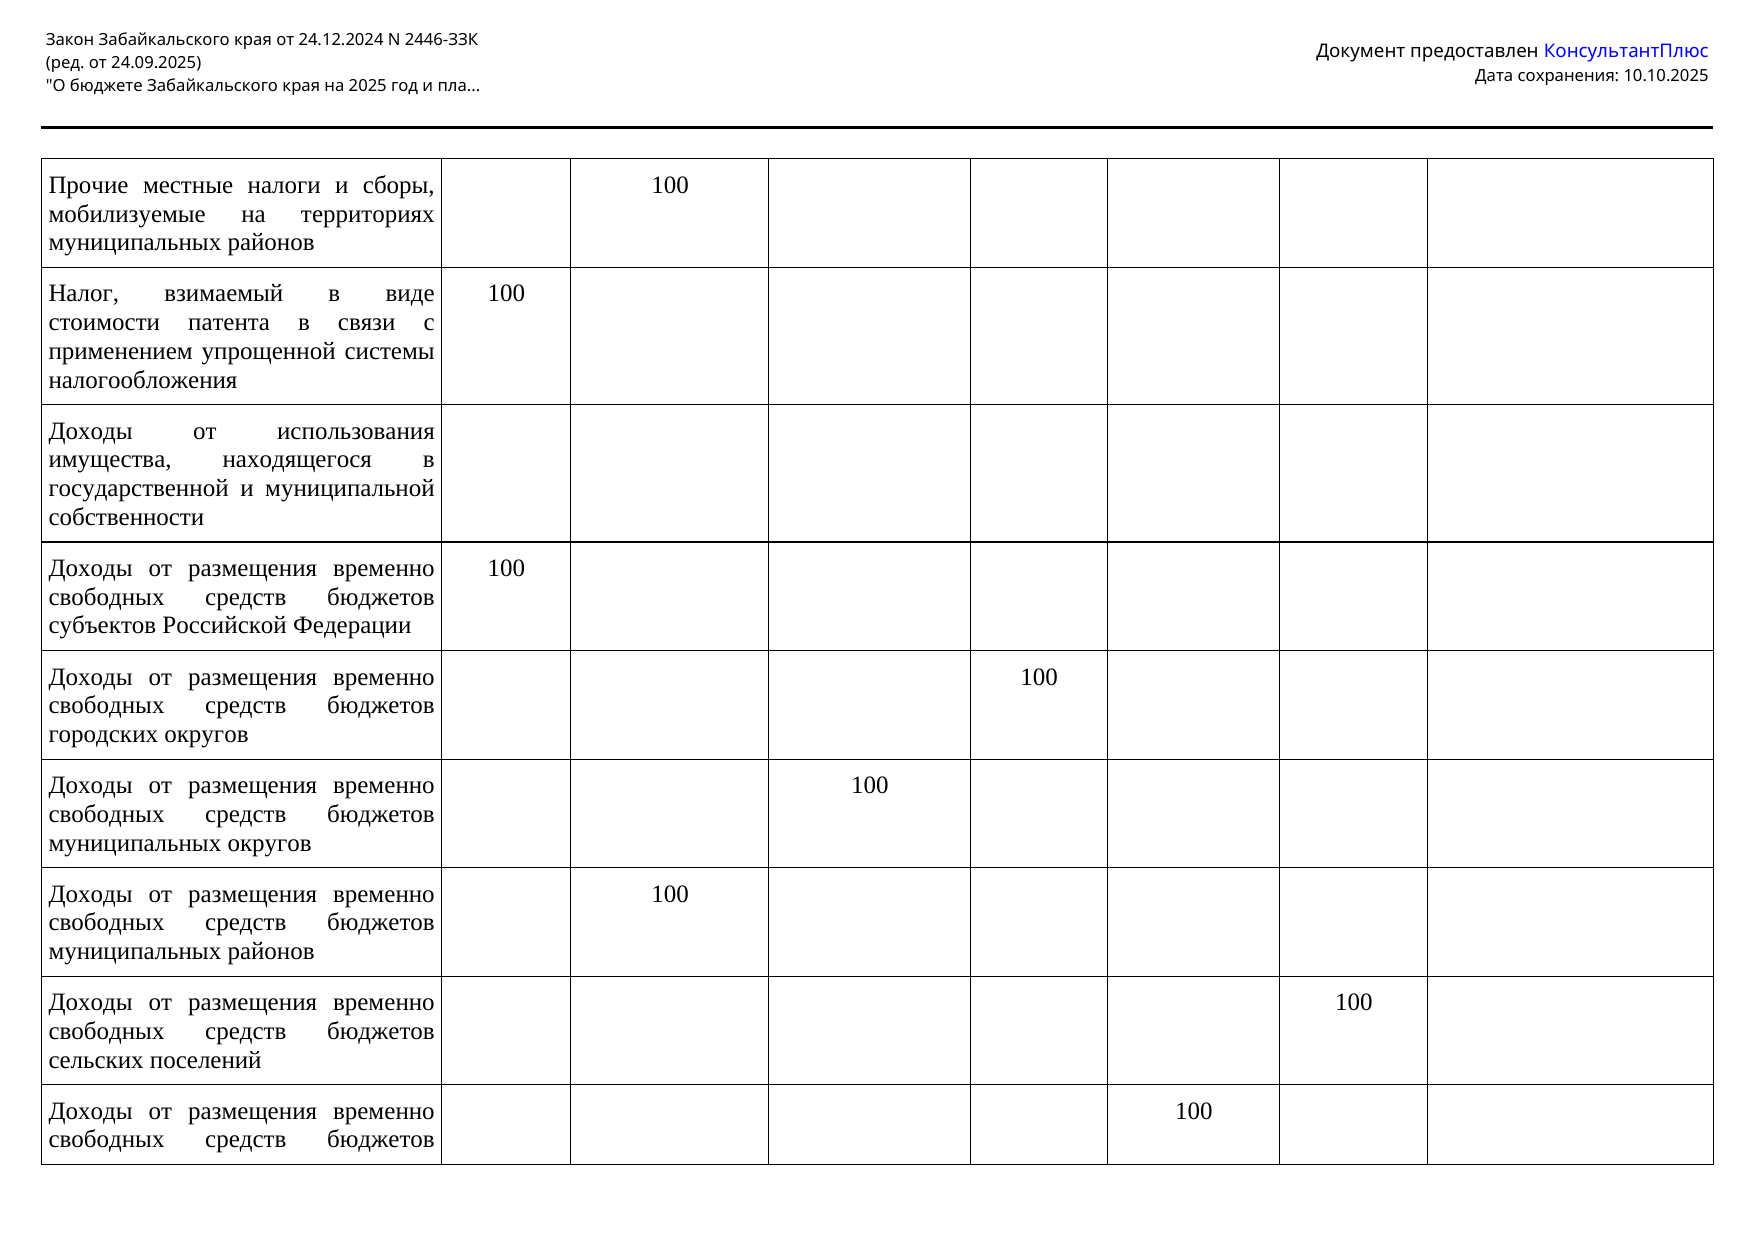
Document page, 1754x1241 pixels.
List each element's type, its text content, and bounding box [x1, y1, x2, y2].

table_cell [442, 159, 570, 267]
table_cell 100 [769, 760, 970, 867]
table_cell Доходы от размещения временно свободных средств бюджетов сельских поселений [42, 977, 441, 1084]
table_cell [1428, 268, 1713, 404]
table_cell Прочие местные налоги и сборы, мобилизуемые на территориях муниципальных районов [42, 159, 441, 267]
table_cell [769, 977, 970, 1084]
table_cell 100 [571, 159, 768, 267]
table_cell [571, 268, 768, 404]
table_cell 100 [442, 543, 570, 650]
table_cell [42, 1085, 441, 1164]
table_cell 100 [1108, 1085, 1279, 1164]
table_cell [1108, 977, 1279, 1084]
table_cell [1280, 159, 1427, 267]
table_cell Доходы от размещения временно свободных средств бюджетов муниципальных районов [42, 868, 441, 976]
table_cell [769, 543, 970, 650]
table_cell [1428, 977, 1713, 1084]
table_cell [971, 977, 1107, 1084]
table_cell [1108, 159, 1279, 267]
table_cell [442, 977, 570, 1084]
table_cell Налог, взимаемый в виде стоимости патента в связи с применением упрощенной системы налогообложения [42, 268, 441, 404]
table_cell Доходы от размещения временно свободных средств бюджетов муниципальных округов [42, 760, 441, 867]
table_cell [1108, 543, 1279, 650]
table_cell [1428, 159, 1713, 267]
table_cell [571, 405, 768, 541]
table_cell [571, 977, 768, 1084]
table_cell [1428, 543, 1713, 650]
table_cell [971, 1085, 1107, 1164]
table_cell Доходы от использования имущества, находящегося в государственной и муниципальной собственности [42, 405, 441, 541]
table_cell [971, 268, 1107, 404]
table_cell [971, 868, 1107, 976]
table_cell [571, 543, 768, 650]
table_cell 100 [571, 868, 768, 976]
table_cell [1108, 651, 1279, 758]
table_cell [1428, 651, 1713, 758]
table_cell 100 [442, 268, 570, 404]
table_cell [1108, 868, 1279, 976]
table_cell [1428, 760, 1713, 867]
table_cell [1280, 543, 1427, 650]
table_cell [1108, 405, 1279, 541]
table_cell 100 [1280, 977, 1427, 1084]
table_cell [442, 651, 570, 758]
table_cell [442, 405, 570, 541]
table_cell [442, 868, 570, 976]
table_cell [1280, 651, 1427, 758]
table_cell [442, 760, 570, 867]
table_cell [1280, 868, 1427, 976]
table_cell [971, 760, 1107, 867]
table_cell [1108, 268, 1279, 404]
table_cell [769, 405, 970, 541]
table_cell [1428, 868, 1713, 976]
table_cell [1280, 1085, 1427, 1164]
table_cell [769, 268, 970, 404]
table_cell [1428, 1085, 1713, 1164]
table_cell [769, 159, 970, 267]
table_cell [1280, 405, 1427, 541]
table_cell Доходы от размещения временно свободных средств бюджетов городских округов [42, 651, 441, 758]
table_cell Доходы от размещения временно свободных средств бюджетов субъектов Российской Федерации [42, 543, 441, 650]
table_cell [1280, 760, 1427, 867]
table_cell [571, 651, 768, 758]
table_cell [769, 651, 970, 758]
table_cell [971, 543, 1107, 650]
table_cell [971, 159, 1107, 267]
table_cell [1280, 268, 1427, 404]
table_cell [571, 760, 768, 867]
table_cell [971, 405, 1107, 541]
table_cell [769, 868, 970, 976]
table_cell [769, 1085, 970, 1164]
table_cell [1108, 760, 1279, 867]
table_cell [1428, 405, 1713, 541]
table_cell 100 [971, 651, 1107, 758]
table_cell [571, 1085, 768, 1164]
table_cell [442, 1085, 570, 1164]
